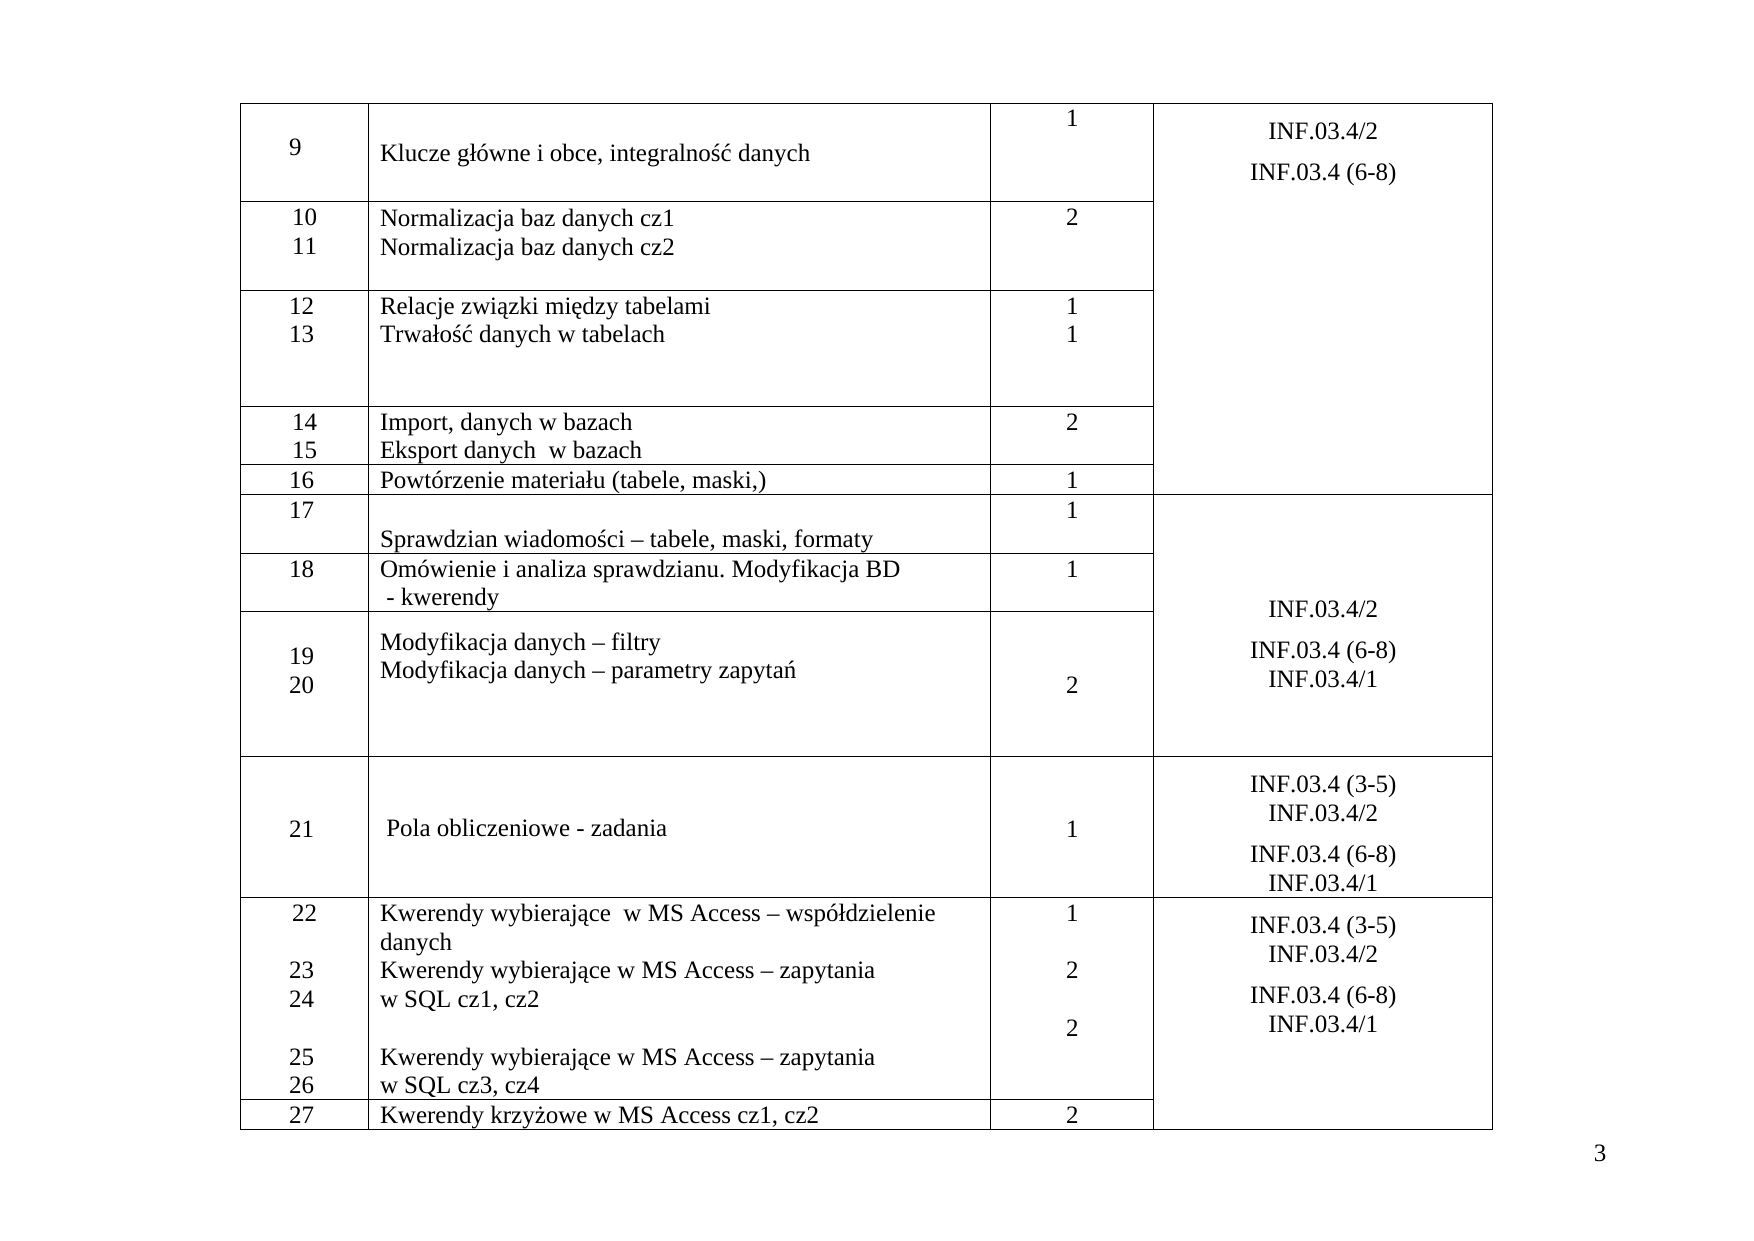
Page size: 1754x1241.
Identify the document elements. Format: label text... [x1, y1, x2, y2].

table_cell Kwerendy wybierające w MS Access – współdzielenie danych Kwerendy wybierające w MS Access – zapytania w SQL cz1, cz2 Kwerendy wybierające w MS Access – zapytania w SQL cz3, cz4 [369, 898, 990, 1099]
table_cell Pola obliczeniowe - zadania [369, 757, 990, 897]
table_cell Relacje związki między tabelami Trwałość danych w tabelach [369, 291, 990, 406]
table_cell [369, 1100, 990, 1129]
table_cell 14 15 [241, 407, 368, 464]
table_cell 19 20 [241, 612, 368, 756]
table_cell 12 13 [241, 291, 368, 406]
table_cell Import, danych w bazach Eksport danych w bazach [369, 407, 990, 464]
table_cell 1 [991, 757, 1153, 897]
table_cell 2 [991, 407, 1153, 464]
table_cell 1 [991, 554, 1153, 611]
table_cell 1 1 [991, 291, 1153, 406]
table_cell Modyfikacja danych – filtry Modyfikacja danych – parametry zapytań [369, 612, 990, 756]
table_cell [1154, 104, 1492, 494]
table_cell 2 [991, 1100, 1153, 1129]
table_cell 27 28 [241, 1100, 368, 1129]
table_cell 2 [991, 202, 1153, 290]
table_cell 1 2 2 [991, 898, 1153, 1099]
table_cell 10 11 [241, 202, 368, 290]
table_cell INF.03.4/2 INF.03.4 (6-8) INF.03.4/1 [1154, 495, 1492, 756]
table_cell Sprawdzian wiadomości – tabele, maski, formaty [369, 495, 990, 553]
table_cell 1 [991, 465, 1153, 494]
table_cell 16 [241, 465, 368, 494]
table_cell 17 [241, 495, 368, 553]
table_cell Normalizacja baz danych cz1 Normalizacja baz danych cz2 [369, 202, 990, 290]
table_cell 9 [241, 104, 368, 201]
table_cell 18 [241, 554, 368, 611]
table_cell Omówienie i analiza sprawdzianu. Modyfikacja BD - kwerendy [369, 554, 990, 611]
table_cell INF.03.4 (3-5) INF.03.4/2 INF.03.4 (6-8) INF.03.4/1 [1154, 757, 1492, 897]
table_cell 21 [241, 757, 368, 897]
table_cell Powtórzenie materiału (tabele, maski,) [369, 465, 990, 494]
table_cell INF.03.4 (3-5) INF.03.4/2 INF.03.4 (6-8) INF.03.4/1 [1154, 898, 1492, 1129]
table_cell 2 [991, 612, 1153, 756]
table_cell 1 [991, 104, 1153, 201]
table_cell Klucze główne i obce, integralność danych [369, 104, 990, 201]
table_cell 22 23 24 25 26 [241, 898, 368, 1099]
table_cell 1 [991, 495, 1153, 553]
